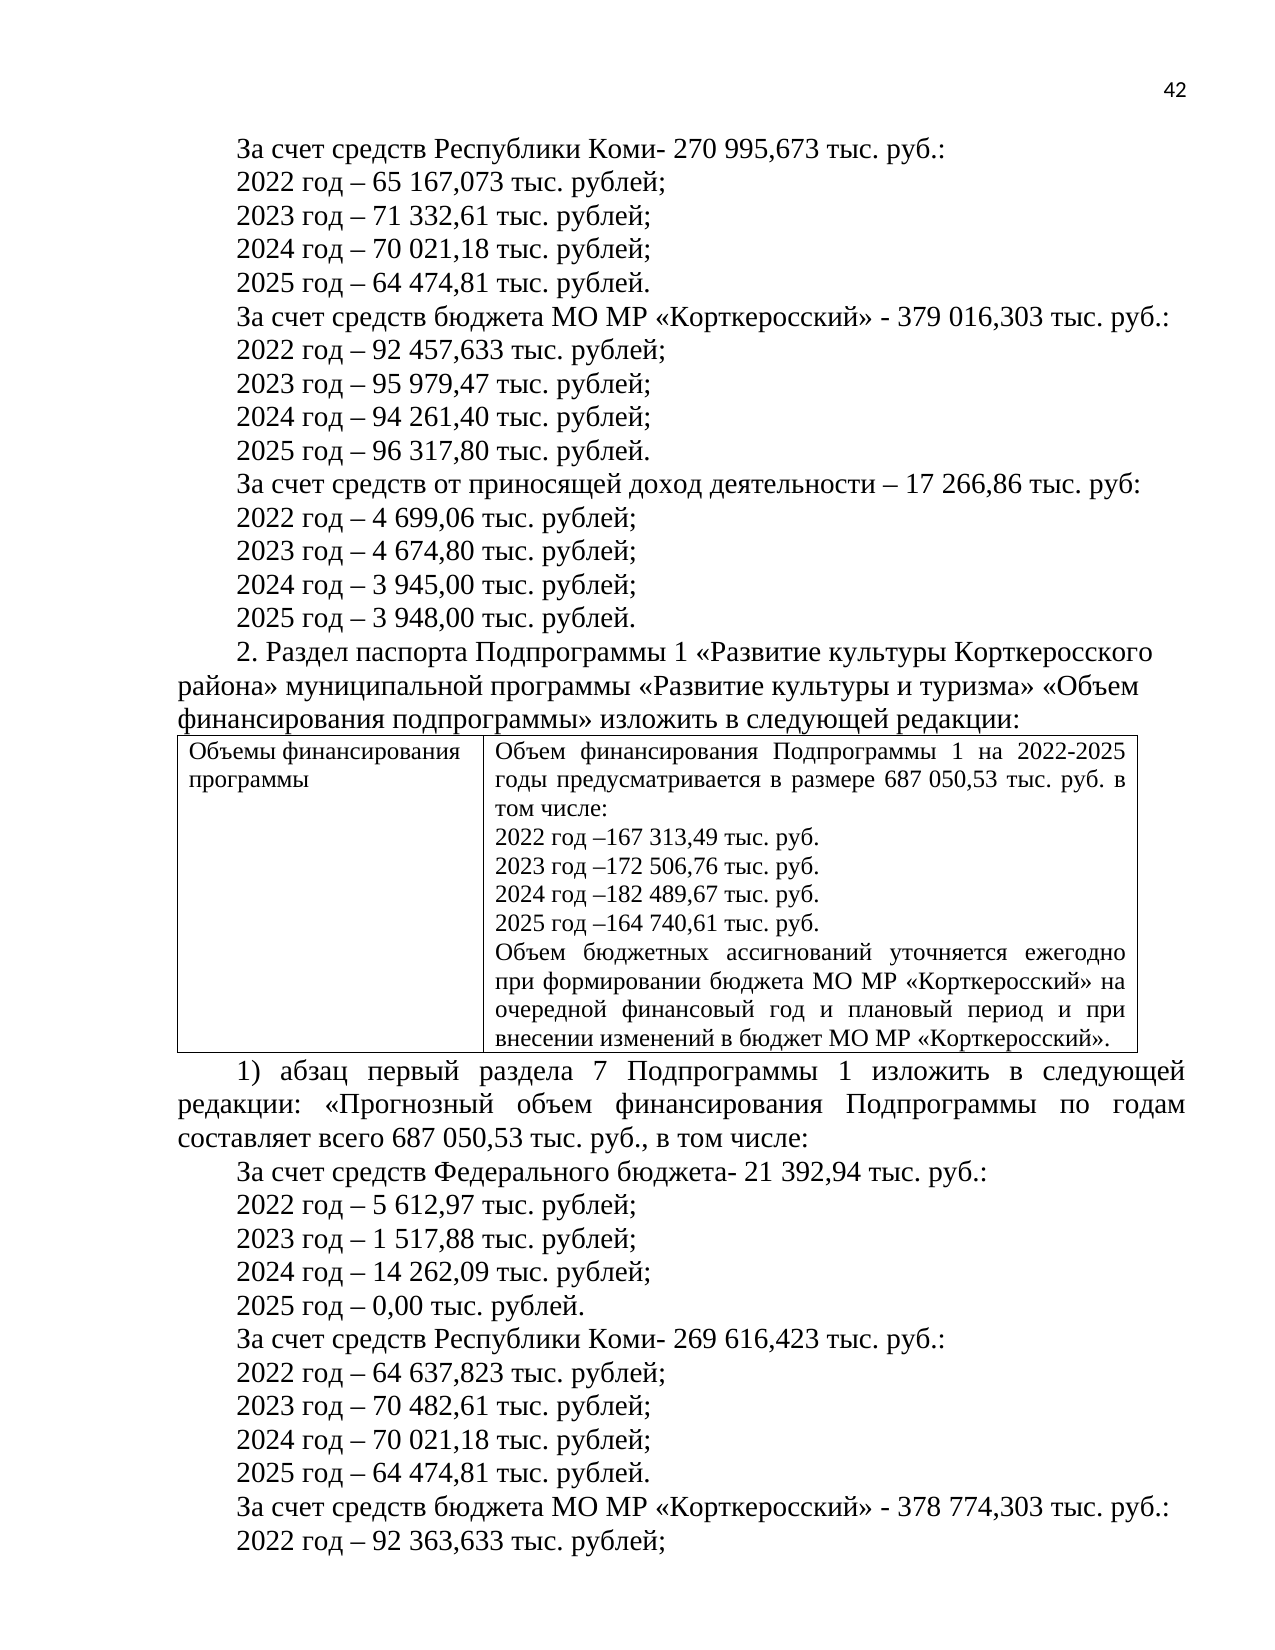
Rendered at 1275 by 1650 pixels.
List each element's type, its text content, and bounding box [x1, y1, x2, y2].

text 2025 год – 96 317,80 тыс. рублей. [177, 433, 1186, 466]
text 2022 год – 64 637,823 тыс. рублей; [177, 1355, 1186, 1388]
text 2022 год – 92 457,633 тыс. рублей; [177, 332, 1186, 366]
table_header Объем финансирования Подпрограммы 1 на 2022-2025 годы предусматривается в размере 687 050,53 тыс. руб. в том числе: 2022 год –167 313,49 тыс. руб. 2023 год –172 506,76 тыс. руб. 2024 год –182 489,67 тыс. руб. 2025 год –164 740,61 тыс. руб. Объем бюджетных ассигнований уточняется ежегодно при формировании бюджета МО МР «Корткеросский» на очередной финансовый год и плановый период и при внесении изменений в бюджет МО МР «Корткеросский». [484, 736, 1137, 1052]
text 2022 год – 92 363,633 тыс. рублей; [177, 1523, 1186, 1556]
text За счет средств бюджета МО МР «Корткеросский» - 378 774,303 тыс. руб.: [177, 1489, 1186, 1523]
text 1) абзац первый раздела 7 Подпрограммы 1 изложить в следующей редакции: «Прогнозный объем финансирования Подпрограммы по годам составляет всего 687 050,53 тыс. руб., в том числе: [177, 1053, 1186, 1154]
text 2023 год – 95 979,47 тыс. рублей; [177, 366, 1186, 399]
text 2023 год – 70 482,61 тыс. рублей; [177, 1388, 1186, 1422]
text За счет средств от приносящей доход деятельности – 17 266,86 тыс. руб: [177, 466, 1186, 500]
text 2025 год – 64 474,81 тыс. рублей. [177, 1456, 1186, 1489]
text 2025 год – 3 948,00 тыс. рублей. [177, 601, 1186, 634]
text За счет средств бюджета МО МР «Корткеросский» - 379 016,303 тыс. руб.: [177, 299, 1186, 332]
text 2. Раздел паспорта Подпрограммы 1 «Развитие культуры Корткеросского района» муниципальной программы «Развитие культуры и туризма» «Объем финансирования подпрограммы» изложить в следующей редакции: [177, 634, 1186, 735]
text 2023 год – 4 674,80 тыс. рублей; [177, 533, 1186, 567]
table_header Объемы финансирования программы [178, 736, 483, 1052]
text За счет средств Республики Коми- 269 616,423 тыс. руб.: [177, 1321, 1186, 1355]
text 2022 год – 4 699,06 тыс. рублей; [177, 500, 1186, 533]
text 2023 год – 1 517,88 тыс. рублей; [177, 1221, 1186, 1254]
text 2024 год – 70 021,18 тыс. рублей; [177, 1422, 1186, 1456]
text 2025 год – 0,00 тыс. рублей. [177, 1288, 1186, 1321]
text 2023 год – 71 332,61 тыс. рублей; [177, 198, 1186, 232]
text 2024 год – 14 262,09 тыс. рублей; [177, 1254, 1186, 1288]
text За счет средств Республики Коми- 270 995,673 тыс. руб.: [177, 131, 1186, 164]
text 2024 год – 3 945,00 тыс. рублей; [177, 567, 1186, 601]
text 2024 год – 94 261,40 тыс. рублей; [177, 399, 1186, 433]
text 2022 год – 5 612,97 тыс. рублей; [177, 1187, 1186, 1221]
text За счет средств Федерального бюджета- 21 392,94 тыс. руб.: [177, 1154, 1186, 1187]
text 2024 год – 70 021,18 тыс. рублей; [177, 232, 1186, 265]
text 2022 год – 65 167,073 тыс. рублей; [177, 164, 1186, 198]
text 2025 год – 64 474,81 тыс. рублей. [177, 265, 1186, 299]
